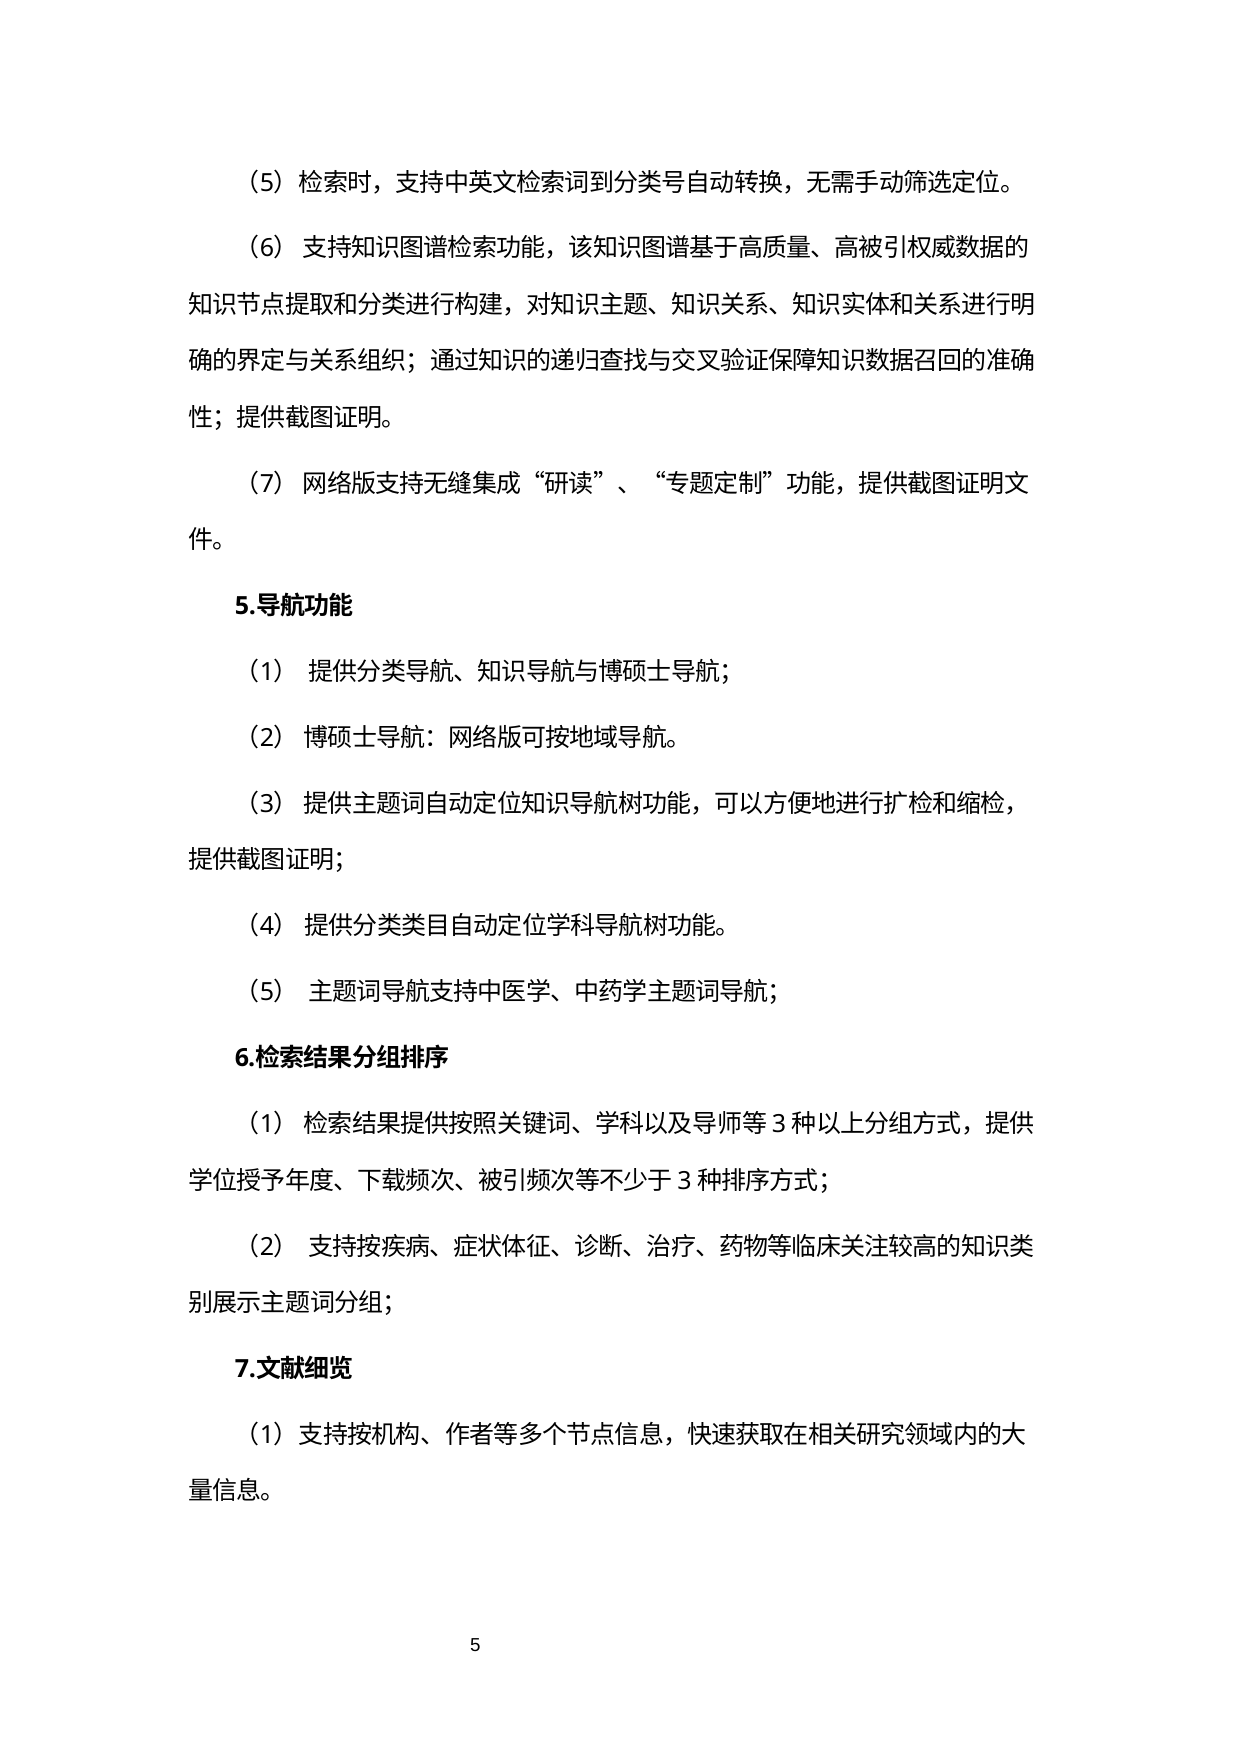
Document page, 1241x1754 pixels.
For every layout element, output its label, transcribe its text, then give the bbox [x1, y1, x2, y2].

text （4） 提供分类类目自动定位学科导航树功能。 [188, 906, 1043, 942]
text 5.导航功能 [188, 586, 1043, 622]
text 6.检索结果分组排序 [188, 1038, 1043, 1074]
text （2） 支持按疾病、症状体征、诊断、治疗、药物等临床关注较高的知识类别展示主题词分组； [188, 1226, 1043, 1319]
text 7.文献细览 [188, 1348, 1043, 1385]
text （7） 网络版支持无缝集成“研读”、“专题定制”功能，提供截图证明文件。 [188, 463, 1043, 556]
text （5）检索时，支持中英文检索词到分类号自动转换，无需手动筛选定位。 [188, 162, 1043, 198]
text （1）支持按机构、作者等多个节点信息，快速获取在相关研究领域内的大量信息。 [188, 1414, 1043, 1507]
text （3） 提供主题词自动定位知识导航树功能，可以方便地进行扩检和缩检， 提供截图证明； [188, 783, 1043, 876]
text （6） 支持知识图谱检索功能，该知识图谱基于高质量、高被引权威数据的知识节点提取和分类进行构建，对知识主题、知识关系、知识实体和关系进行明确的界定与关系组织；通过知识的递归查找与交叉验证保障知识数据召回的准确性；提供截图证明。 [188, 228, 1043, 433]
text （1） 检索结果提供按照关键词、学科以及导师等 3 种以上分组方式，提供学位授予年度、下载频次、被引频次等不少于 3 种排序方式； [188, 1104, 1043, 1196]
text （2） 博硕士导航：网络版可按地域导航。 [188, 717, 1043, 754]
text （5） 主题词导航支持中医学、中药学主题词导航； [188, 972, 1043, 1008]
text （1） 提供分类导航、知识导航与博硕士导航； [188, 652, 1043, 688]
